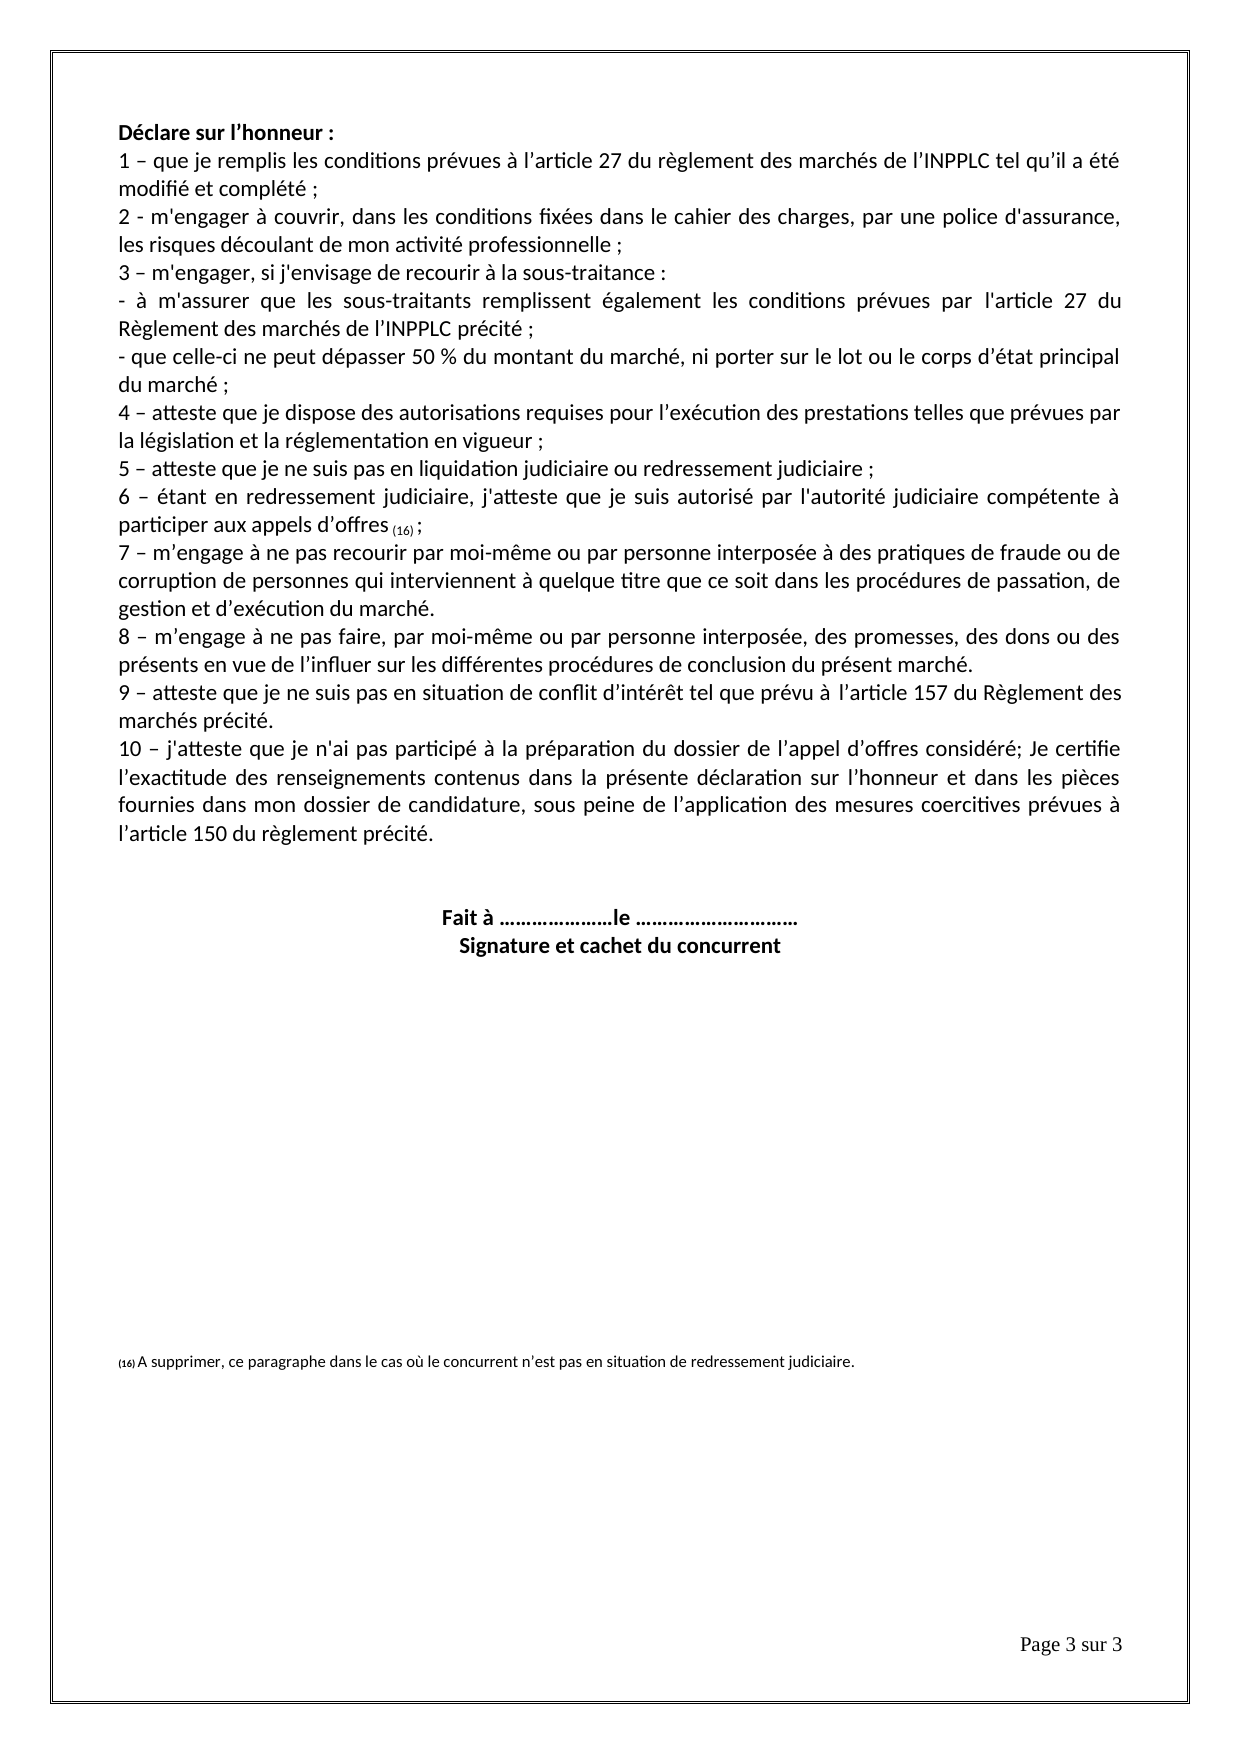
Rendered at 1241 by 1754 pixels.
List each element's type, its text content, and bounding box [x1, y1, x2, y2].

text Déclare sur l’honneur : [118, 118, 1122, 146]
text Fait à …………………le ………………………… [118, 903, 1122, 931]
text (16) A supprimer, ce paragraphe dans le cas où le concurrent n’est pas en situation de redressement judiciaire. [118, 1351, 1122, 1371]
text 10 – j'atteste que je n'ai pas participé à la préparation du dossier de l’appel d’offres considéré; Je certifie l’exactitude des renseignements contenus dans la présente déclaration sur l’honneur et dans les pièces fournies dans mon dossier de candidature, sous peine de l’application des mesures coercitives prévues à l’article 150 du règlement précité. [118, 734, 1122, 847]
text 5 – atteste que je ne suis pas en liquidation judiciaire ou redressement judiciaire ; [118, 454, 1122, 482]
text 1 – que je remplis les conditions prévues à l’article 27 du règlement des marchés de l’INPPLC tel qu’il a été modifié et complété ; [118, 146, 1122, 202]
text Signature et cachet du concurrent [118, 931, 1122, 959]
text 3 – m'engager, si j'envisage de recourir à la sous-traitance : [118, 258, 1122, 286]
text 4 – atteste que je dispose des autorisations requises pour l’exécution des prestations telles que prévues par la législation et la réglementation en vigueur ; [118, 398, 1122, 454]
text 7 – m’engage à ne pas recourir par moi-même ou par personne interposée à des pratiques de fraude ou de corruption de personnes qui interviennent à quelque titre que ce soit dans les procédures de passation, de gestion et d’exécution du marché. [118, 538, 1122, 622]
text 6 – étant en redressement judiciaire, j'atteste que je suis autorisé par l'autorité judiciaire compétente à participer aux appels d’offres (16) ; [118, 482, 1122, 538]
text - que celle-ci ne peut dépasser 50 % du montant du marché, ni porter sur le lot ou le corps d’état principal du marché ; [118, 342, 1122, 398]
text 9 – atteste que je ne suis pas en situation de conflit d’intérêt tel que prévu à l’article 157 du Règlement des marchés précité. [118, 678, 1122, 734]
text - à m'assurer que les sous-traitants remplissent également les conditions prévues par l'article 27 du Règlement des marchés de l’INPPLC précité ; [118, 286, 1122, 342]
text 8 – m’engage à ne pas faire, par moi-même ou par personne interposée, des promesses, des dons ou des présents en vue de l’influer sur les différentes procédures de conclusion du présent marché. [118, 622, 1122, 678]
text 2 - m'engager à couvrir, dans les conditions fixées dans le cahier des charges, par une police d'assurance, les risques découlant de mon activité professionnelle ; [118, 202, 1122, 258]
